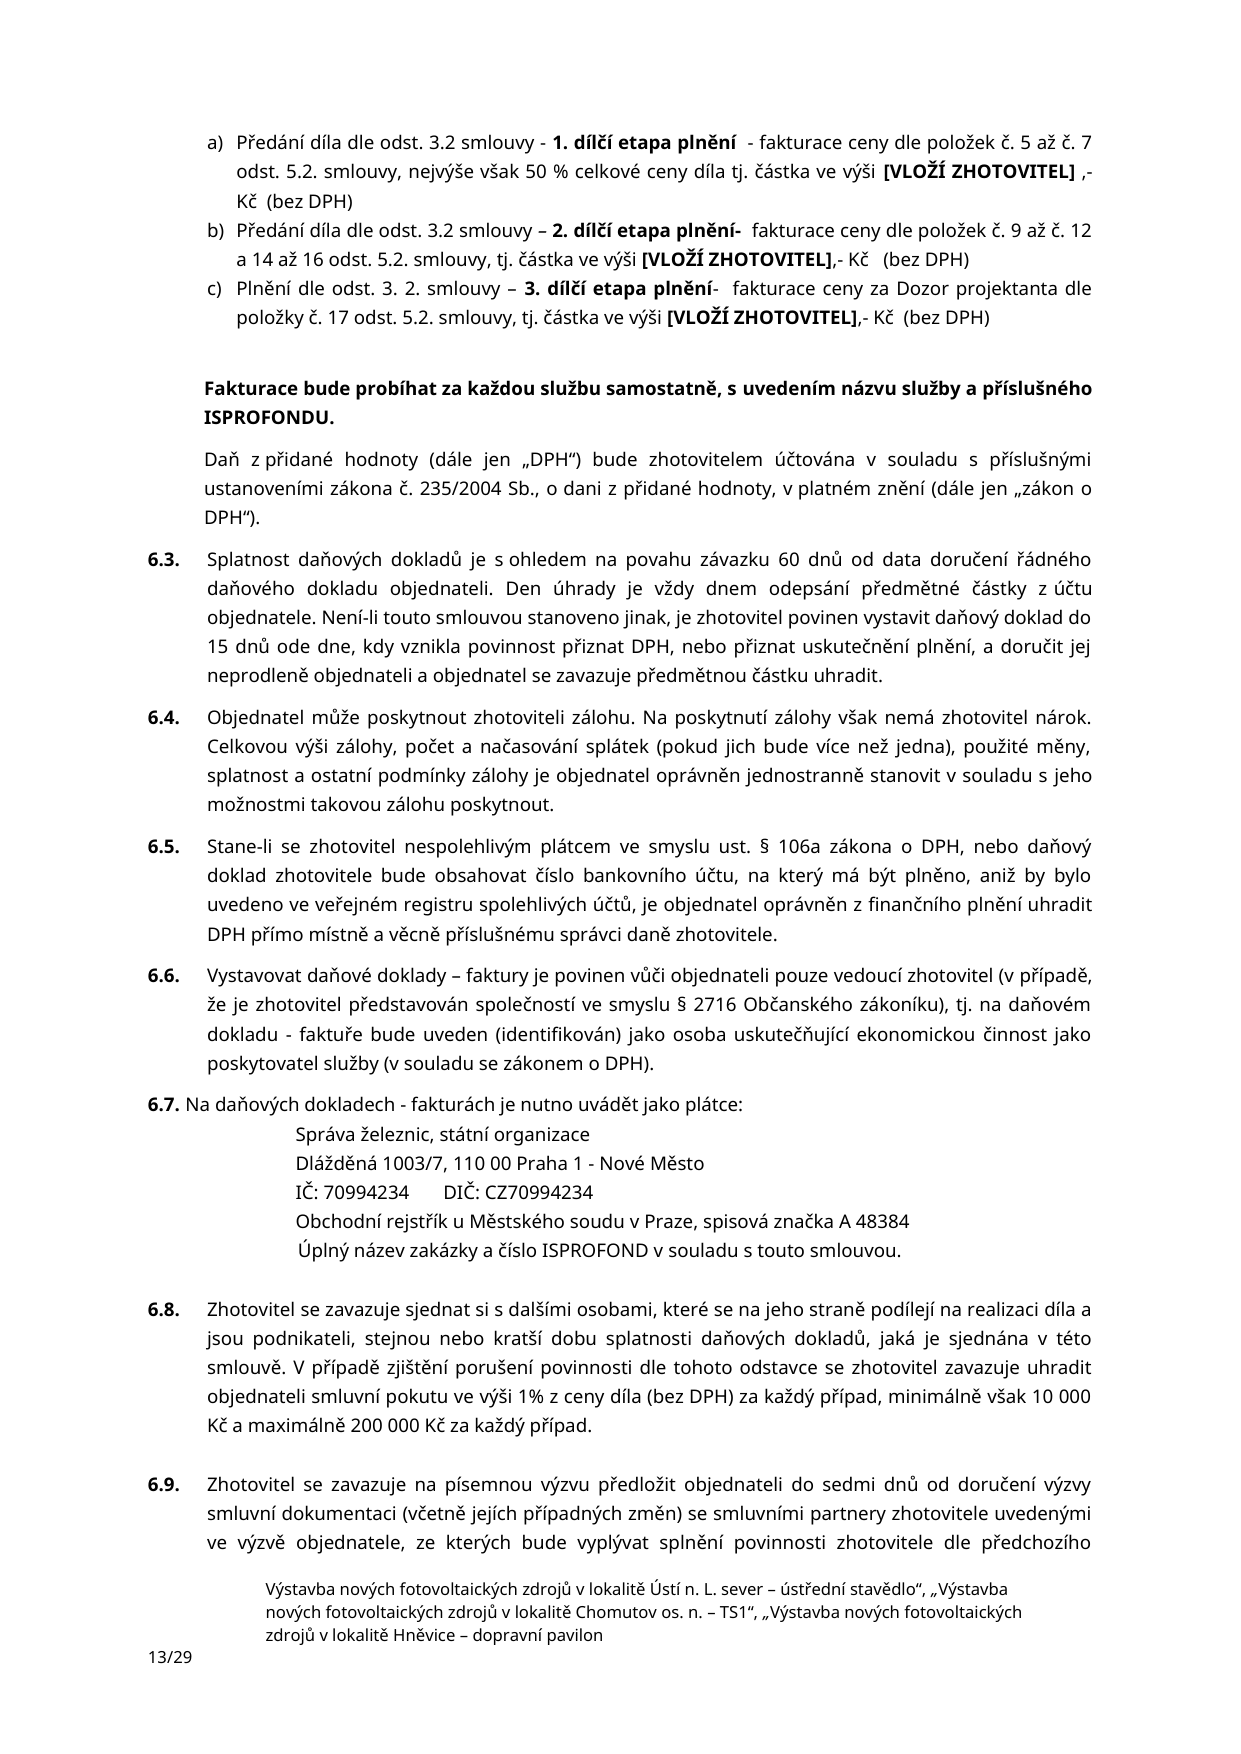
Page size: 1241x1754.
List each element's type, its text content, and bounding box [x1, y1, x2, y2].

text Dlážděná 1003/7, 110 00 Praha 1 - Nové Město [148, 1147, 1092, 1176]
text Fakturace bude probíhat za každou službu samostatně, s uvedením názvu služby a příslušného ISPROFONDU. [204, 372, 1092, 430]
text IČ: 70994234 DIČ: CZ70994234 [148, 1176, 1092, 1205]
text 6.5. Stane-li se zhotovitel nespolehlivým plátcem ve smyslu ust. § 106a zákona o DPH, nebo daňový doklad zhotovitele bude obsahovat číslo bankovního účtu, na který má být plněno, aniž by bylo uvedeno ve veřejném registru spolehlivých účtů, je objednatel oprávněn z finančního plnění uhradit DPH přímo místně a věcně příslušnému správci daně zhotovitele. [148, 830, 1092, 947]
text Správa železnic, státní organizace [148, 1118, 1092, 1147]
text Obchodní rejstřík u Městského soudu v Praze, spisová značka A 48384 [148, 1205, 1092, 1234]
text 6.6. Vystavovat daňové doklady – faktury je povinen vůči objednateli pouze vedoucí zhotovitel (v případě, že je zhotovitel představován společností ve smyslu § 2716 Občanského zákoníku), tj. na daňovém dokladu - faktuře bude uveden (identifikován) jako osoba uskutečňující ekonomickou činnost jako poskytovatel služby (v souladu se zákonem o DPH). [148, 959, 1092, 1076]
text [148, 1468, 1092, 1555]
text Úplný název zakázky a číslo ISPROFOND v souladu s touto smlouvou. [148, 1234, 1092, 1263]
text Daň z přidané hodnoty (dále jen „DPH“) bude zhotovitelem účtována v souladu s příslušnými ustanoveními zákona č. 235/2004 Sb., o dani z přidané hodnoty, v platném znění (dále jen „zákon o DPH“). [204, 443, 1092, 530]
text 6.4. Objednatel může poskytnout zhotoviteli zálohu. Na poskytnutí zálohy však nemá zhotovitel nárok. Celkovou výši zálohy, počet a načasování splátek (pokud jich bude více než jedna), použité měny, splatnost a ostatní podmínky zálohy je objednatel oprávněn jednostranně stanovit v souladu s jeho možnostmi takovou zálohu poskytnout. [148, 701, 1092, 818]
text 6.8. Zhotovitel se zavazuje sjednat si s dalšími osobami, které se na jeho straně podílejí na realizaci díla a jsou podnikateli, stejnou nebo kratší dobu splatnosti daňových dokladů, jaká je sjednána v této smlouvě. V případě zjištění porušení povinnosti dle tohoto odstavce se zhotovitel zavazuje uhradit objednateli smluvní pokutu ve výši 1% z ceny díla (bez DPH) za každý případ, minimálně však 10 000 Kč a maximálně 200 000 Kč za každý případ. [148, 1293, 1092, 1438]
text 6.3. Splatnost daňových dokladů je s ohledem na povahu závazku 60 dnů od data doručení řádného daňového dokladu objednateli. Den úhrady je vždy dnem odepsání předmětné částky z účtu objednatele. Není-li touto smlouvou stanoveno jinak, je zhotovitel povinen vystavit daňový doklad do 15 dnů ode dne, kdy vznikla povinnost přiznat DPH, nebo přiznat uskutečnění plnění, a doručit jej neprodleně objednateli a objednatel se zavazuje předmětnou částku uhradit. [148, 543, 1092, 688]
text 6.7. Na daňových dokladech - fakturách je nutno uvádět jako plátce: [148, 1088, 1092, 1118]
